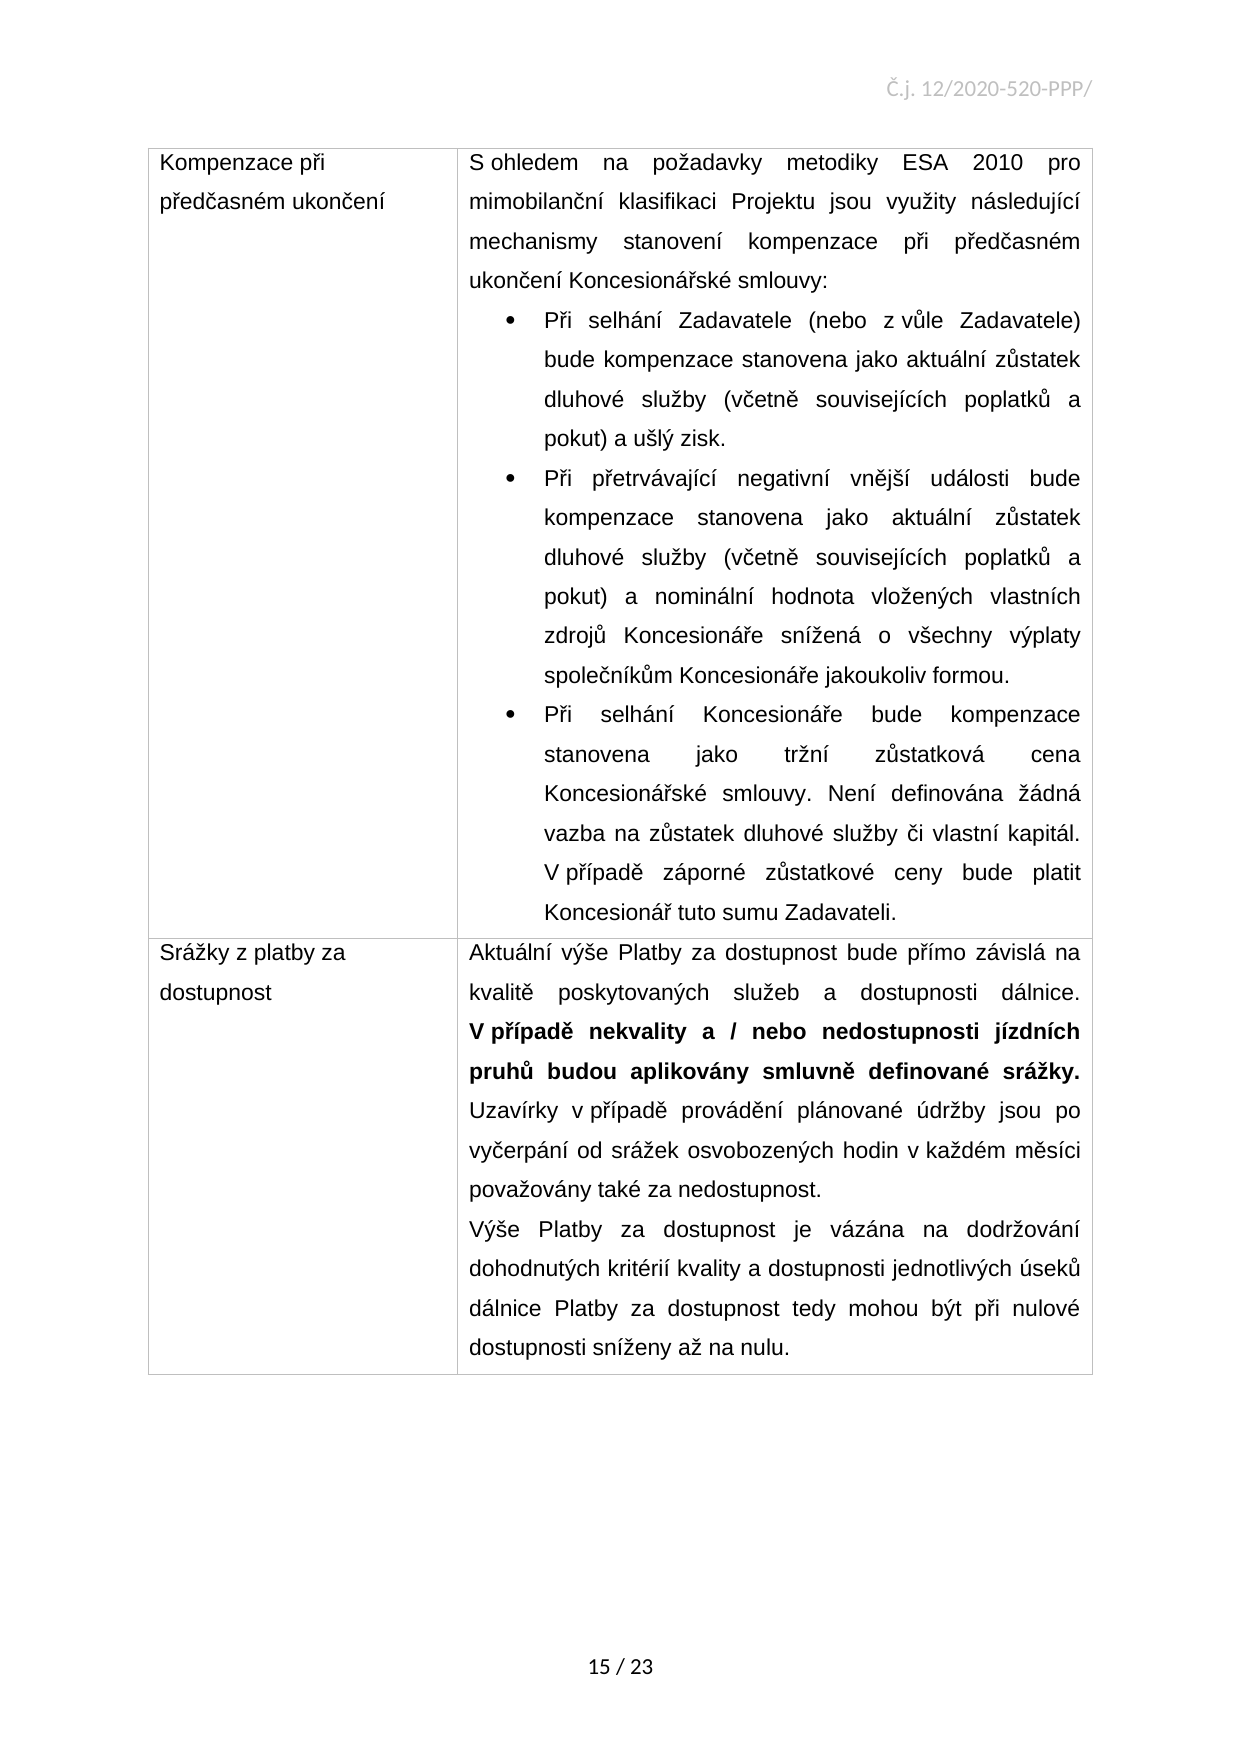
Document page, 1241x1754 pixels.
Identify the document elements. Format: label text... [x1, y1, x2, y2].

table_cell Kompenzace při předčasném ukončení [149, 149, 457, 938]
table_cell Aktuální výše Platby za dostupnost bude přímo závislá na kvalitě poskytovaných služeb a dostupnosti dálnice. V případě nekvality a / nebo nedostupnosti jízdních pruhů budou aplikovány smluvně definované srážky. Uzavírky v případě provádění plánované údržby jsou po vyčerpání od srážek osvobozených hodin v každém měsíci považovány také za nedostupnost. Výše Platby za dostupnost je vázána na dodržování dohodnutých kritérií kvality a dostupnosti jednotlivých úseků dálnice Platby za dostupnost tedy mohou být při nulové dostupnosti sníženy až na nulu. [458, 939, 1092, 1373]
table_cell Srážky z platby za dostupnost [149, 939, 457, 1373]
table_cell S ohledem na požadavky metodiky ESA 2010 pro mimobilanční klasifikaci Projektu jsou využity následující mechanismy stanovení kompenzace při předčasném ukončení Koncesionářské smlouvy: Při selhání Zadavatele (nebo z vůle Zadavatele) bude kompenzace stanovena jako aktuální zůstatek dluhové služby (včetně souvisejících poplatků a pokut) a ušlý zisk. Při přetrvávající negativní vnější události bude kompenzace stanovena jako aktuální zůstatek dluhové služby (včetně souvisejících poplatků a pokut) a nominální hodnota vložených vlastních zdrojů Koncesionáře snížená o všechny výplaty společníkům Koncesionáře jakoukoliv formou. Při selhání Koncesionáře bude kompenzace stanovena jako tržní zůstatková cena Koncesionářské smlouvy. Není definována žádná vazba na zůstatek dluhové služby či vlastní kapitál. V případě záporné zůstatkové ceny bude platit Koncesionář tuto sumu Zadavateli. [458, 149, 1092, 938]
